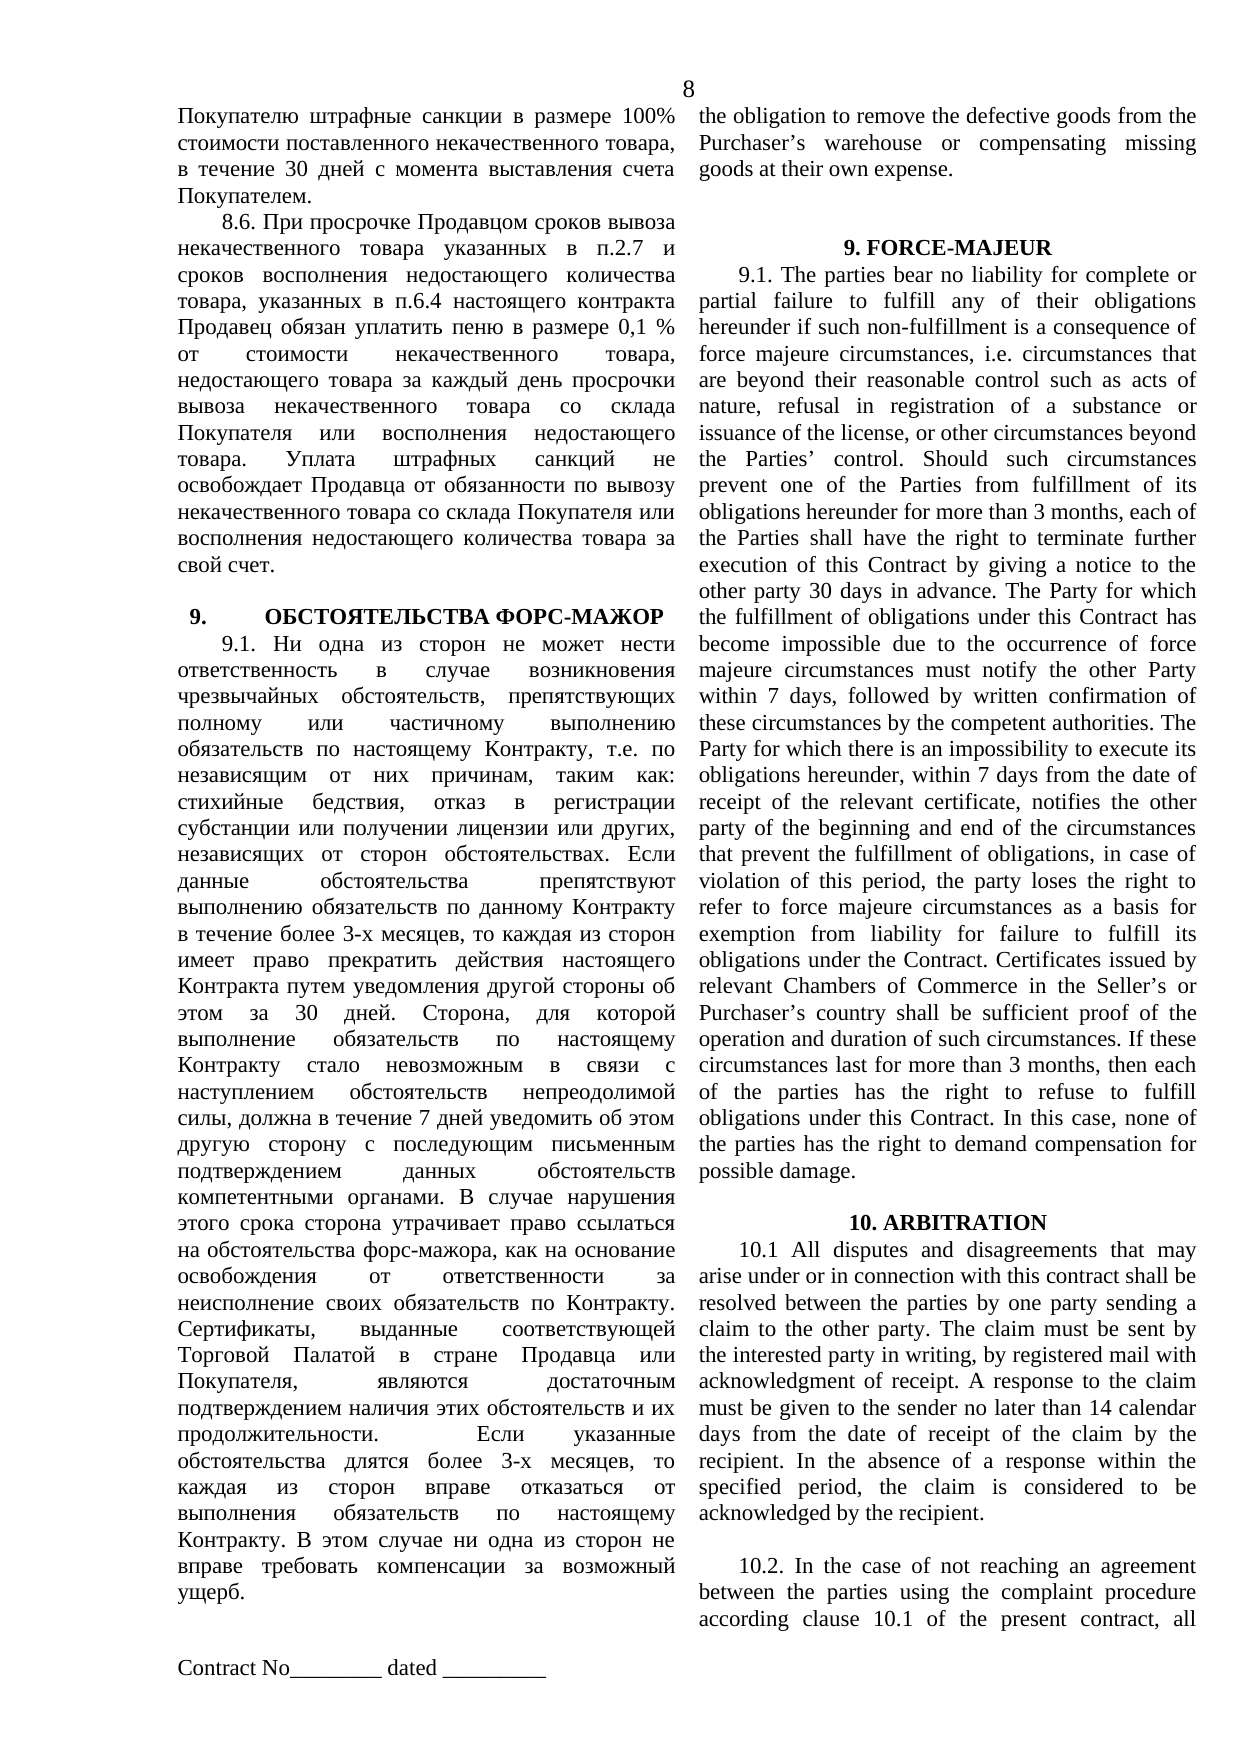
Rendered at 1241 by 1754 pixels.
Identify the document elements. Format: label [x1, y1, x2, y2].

table_cell [166, 103, 687, 1631]
table_cell [687, 103, 1208, 1631]
